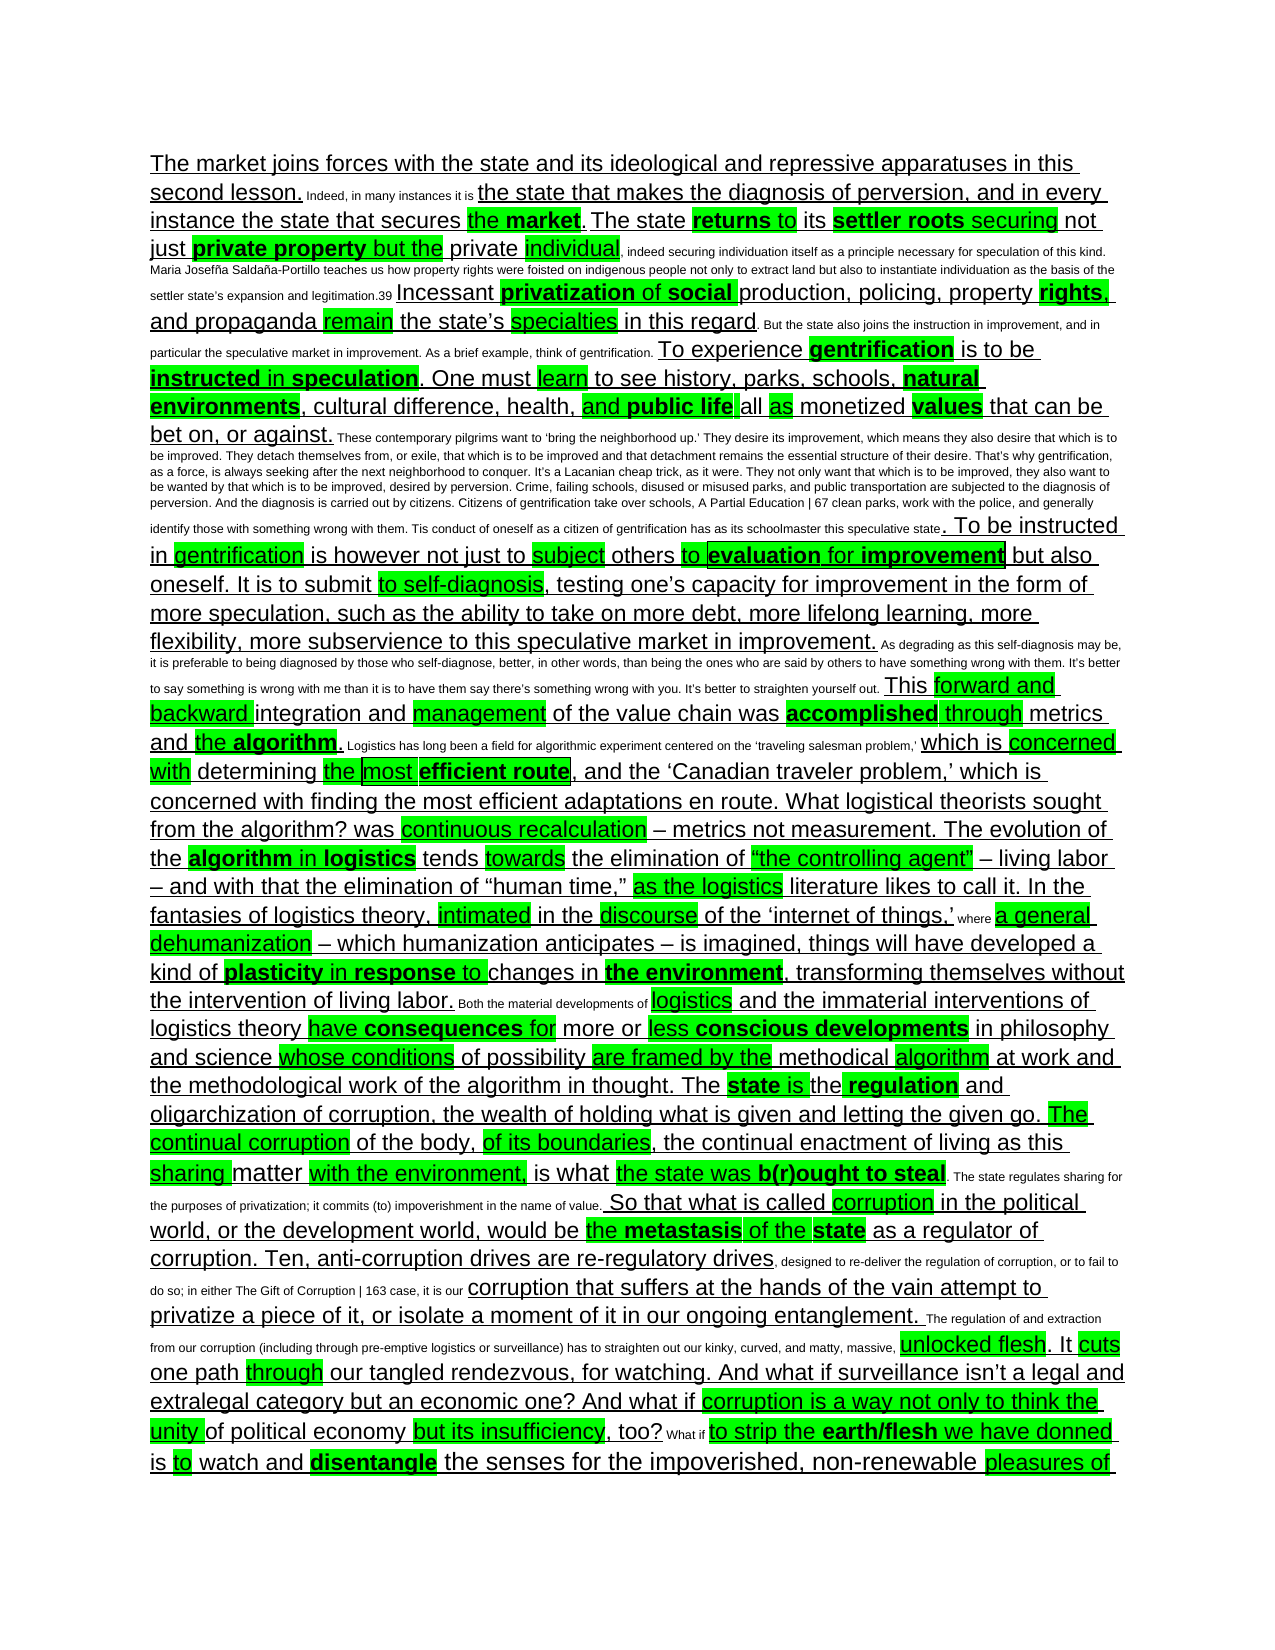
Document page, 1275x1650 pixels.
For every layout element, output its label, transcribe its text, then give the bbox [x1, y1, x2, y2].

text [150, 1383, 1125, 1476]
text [150, 983, 1125, 1382]
